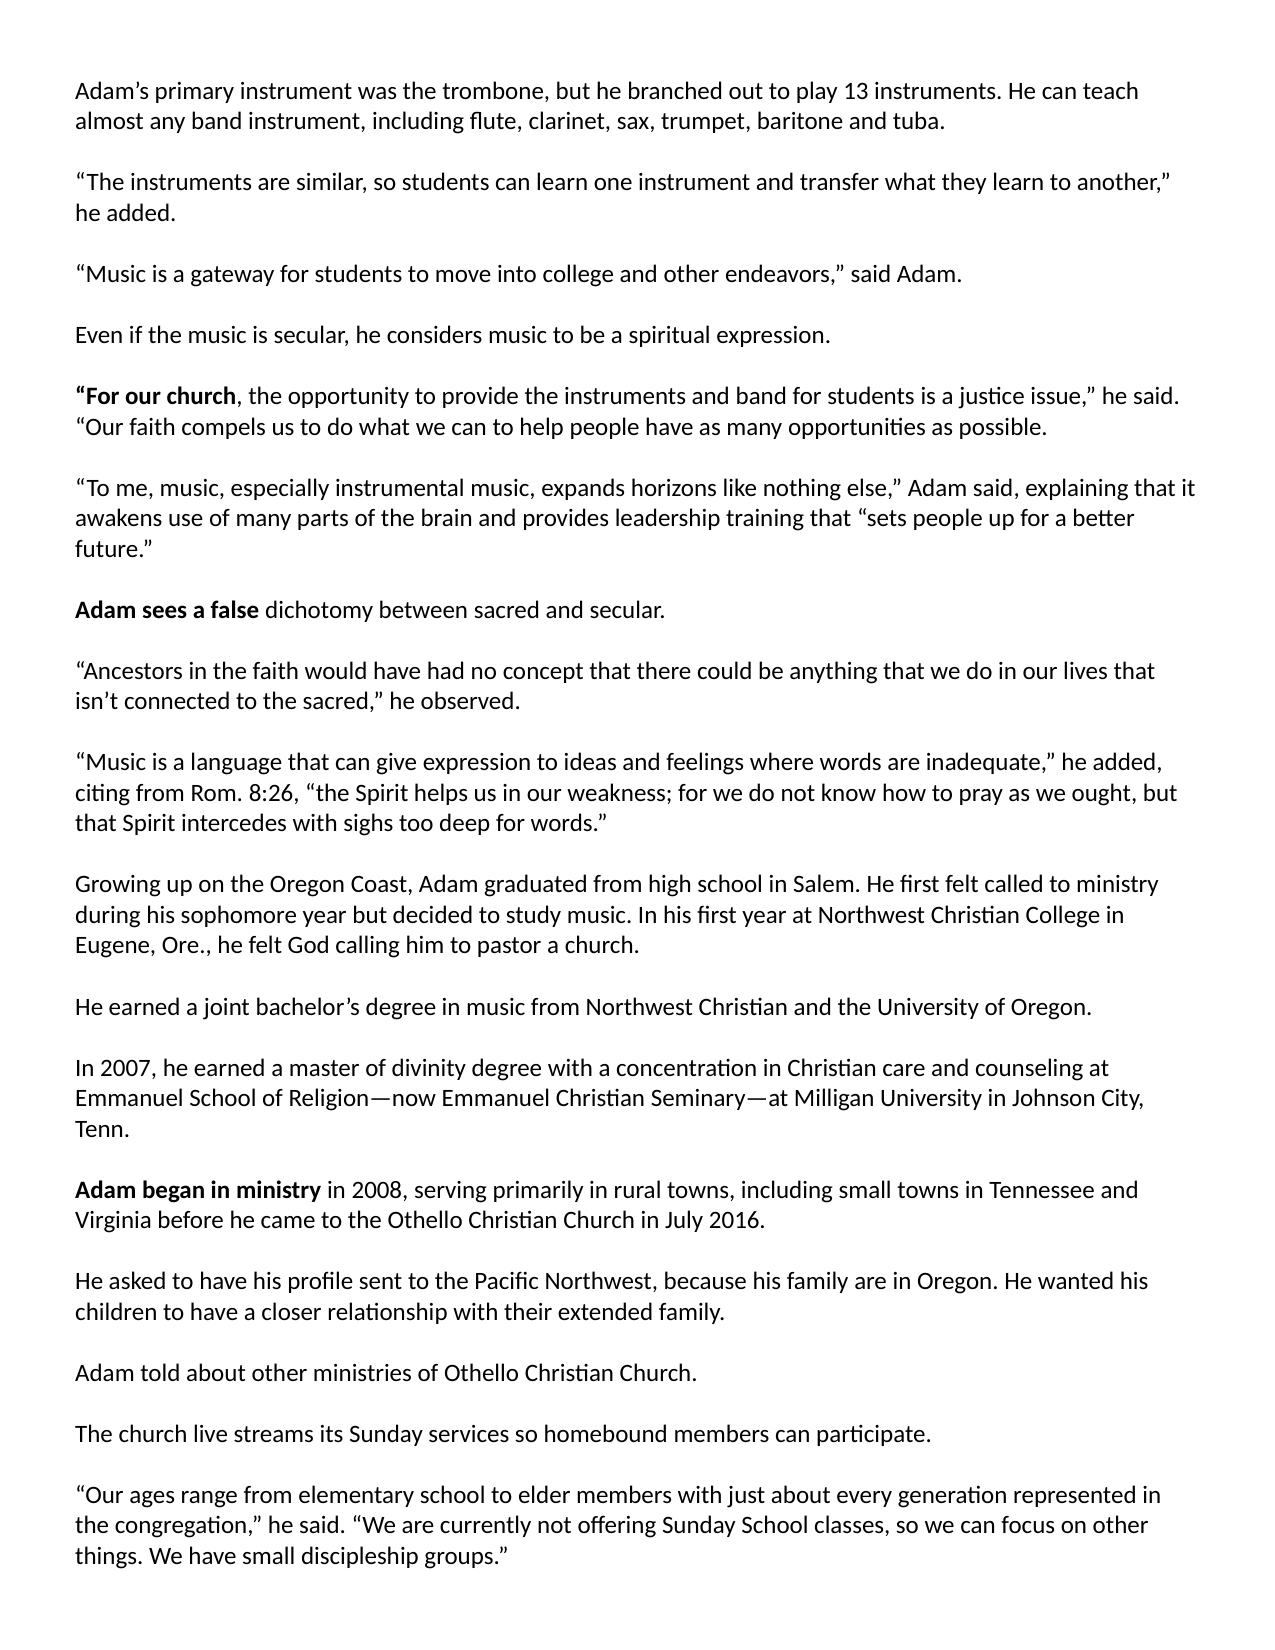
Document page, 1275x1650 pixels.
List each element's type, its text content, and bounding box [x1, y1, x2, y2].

text “For our church, the opportunity to provide the instruments and band for students is a justice issue,” he said. “Our faith compels us to do what we can to help people have as many opportunities as possible. [75, 380, 1200, 441]
text “Our ages range from elementary school to elder members with just about every generation represented in the congregation,” he said. “We are currently not offering Sunday School classes, so we can focus on other things. We have small discipleship groups.” [75, 1479, 1200, 1571]
text “To me, music, especially instrumental music, expands horizons like nothing else,” Adam said, explaining that it awakens use of many parts of the brain and provides leadership training that “sets people up for a better future.” [75, 472, 1200, 563]
text In 2007, he earned a master of divinity degree with a concentration in Christian care and counseling at Emmanuel School of Religion—now Emmanuel Christian Seminary—at Milligan University in Johnson City, Tenn. [75, 1052, 1200, 1143]
text Adam sees a false dichotomy between sacred and secular. [75, 594, 1200, 624]
text “The instruments are similar, so students can learn one instrument and transfer what they learn to another,” he added. [75, 167, 1200, 228]
text “Music is a gateway for students to move into college and other endeavors,” said Adam. [75, 258, 1200, 289]
text Adam’s primary instrument was the trombone, but he branched out to play 13 instruments. He can teach almost any band instrument, including flute, clarinet, sax, trumpet, baritone and tuba. [75, 75, 1200, 136]
text Adam told about other ministries of Othello Christian Church. [75, 1357, 1200, 1387]
text He asked to have his profile sent to the Pacific Northwest, because his family are in Oregon. He wanted his children to have a closer relationship with their extended family. [75, 1265, 1200, 1326]
text Even if the music is secular, he considers music to be a spiritual expression. [75, 319, 1200, 350]
text Adam began in ministry in 2008, serving primarily in rural towns, including small towns in Tennessee and Virginia before he came to the Othello Christian Church in July 2016. [75, 1174, 1200, 1235]
text “Music is a language that can give expression to ideas and feelings where words are inadequate,” he added, citing from Rom. 8:26, “the Spirit helps us in our weakness; for we do not know how to pray as we ought, but that Spirit intercedes with sighs too deep for words.” [75, 746, 1200, 838]
text The church live streams its Sunday services so homebound members can participate. [75, 1418, 1200, 1448]
text Growing up on the Oregon Coast, Adam graduated from high school in Salem. He first felt called to ministry during his sophomore year but decided to study music. In his first year at Northwest Christian College in Eugene, Ore., he felt God calling him to pastor a church. [75, 868, 1200, 960]
text “Ancestors in the faith would have had no concept that there could be anything that we do in our lives that isn’t connected to the sacred,” he observed. [75, 655, 1200, 716]
text He earned a joint bachelor’s degree in music from Northwest Christian and the University of Oregon. [75, 991, 1200, 1021]
